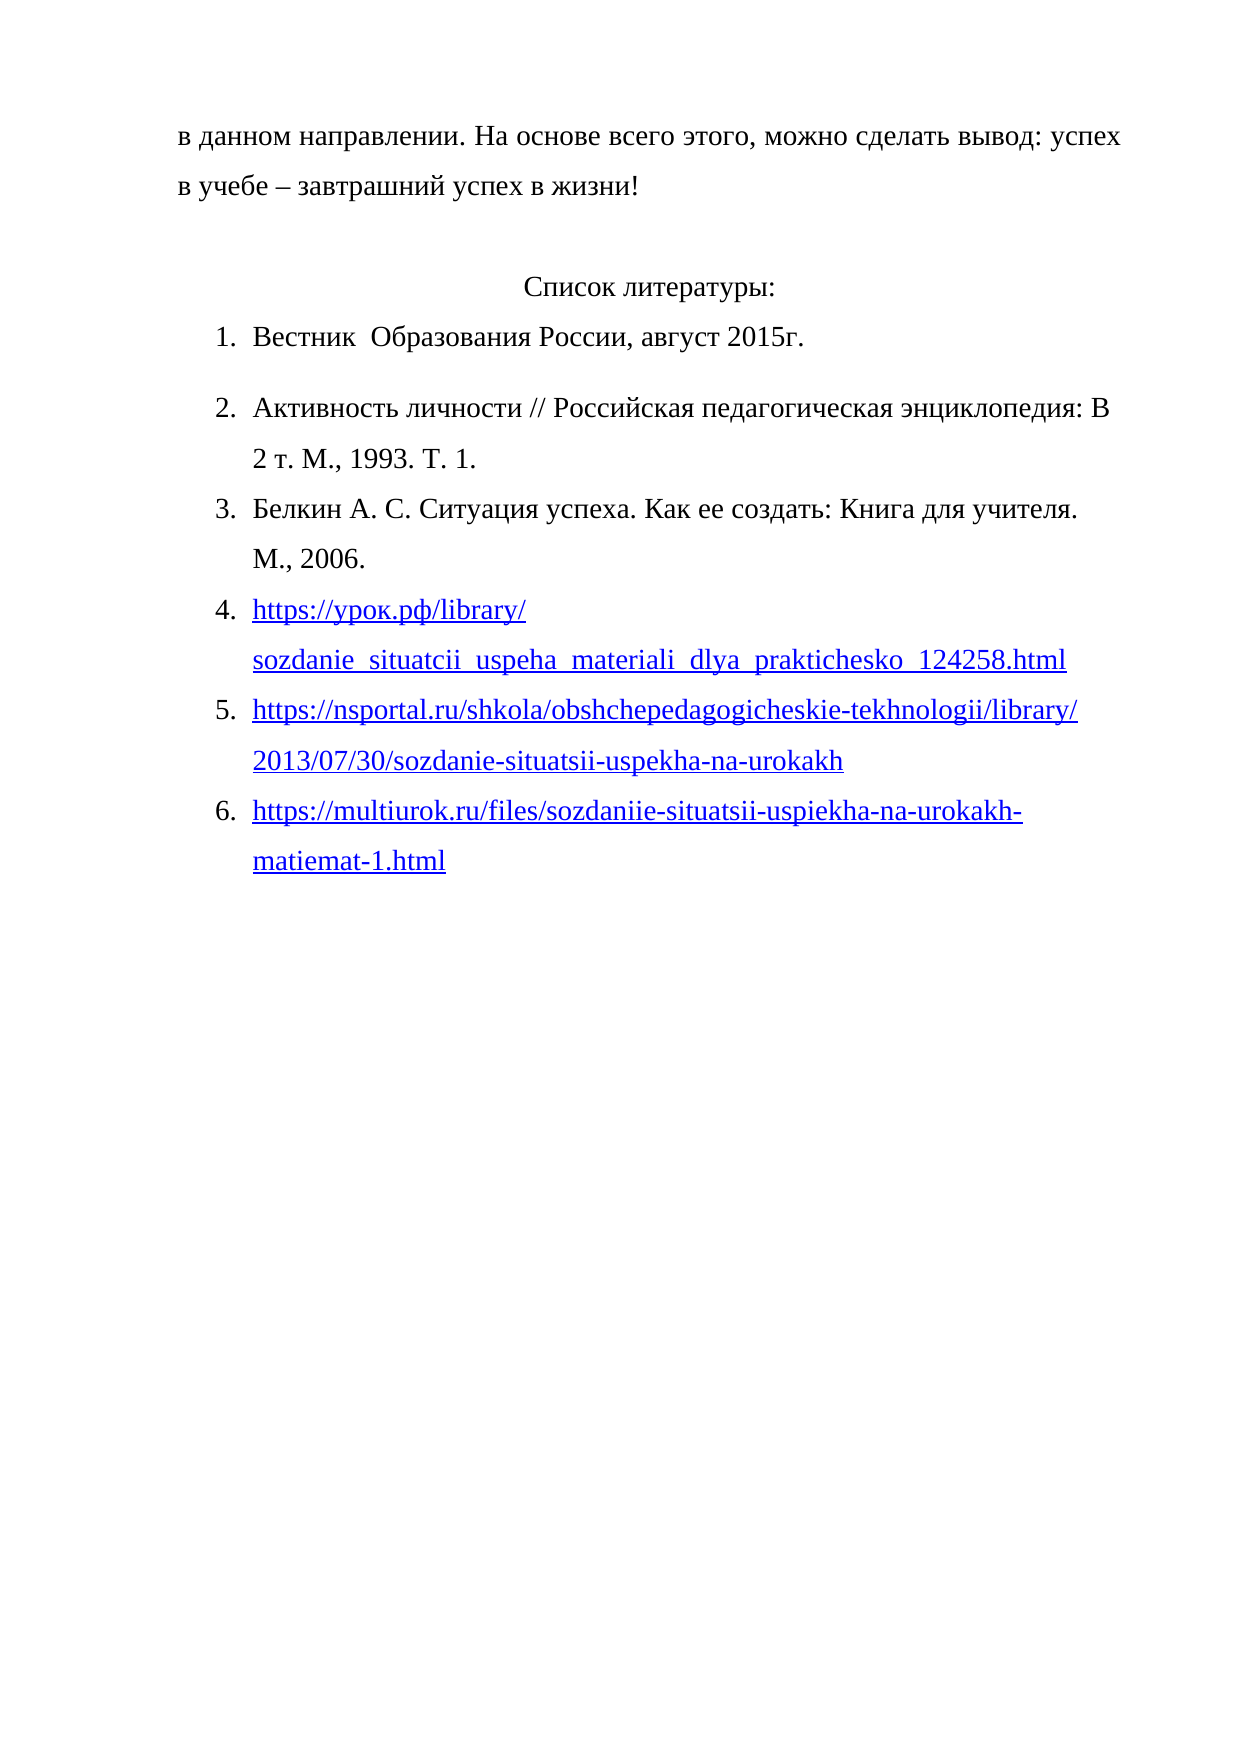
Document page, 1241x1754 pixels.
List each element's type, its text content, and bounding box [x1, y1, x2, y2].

text Список литературы: [177, 269, 1122, 303]
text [177, 118, 1122, 202]
list https://multiurok.ru/files/sozdaniie-situatsii-uspiekha-na-urokakh-matiemat-1.html [215, 793, 1122, 877]
list https://nsportal.ru/shkola/obshchepedagogicheskie-tekhnologii/library/2013/07/30/sozdanie-situatsii-uspekha-na-urokakh [215, 692, 1122, 776]
list Активность личности // Российская педагогическая энциклопедия: В 2 т. М., 1993. Т. 1. [215, 391, 1122, 474]
list Белкин А. С. Ситуация успеха. Как ее создать: Книга для учителя. М., 2006. [215, 491, 1122, 575]
list https://урок.рф/library/sozdanie_situatcii_uspeha_materiali_dlya_praktichesko_124258.html [215, 592, 1122, 676]
list Вестник Образования России, август 2015г. [215, 319, 1122, 353]
